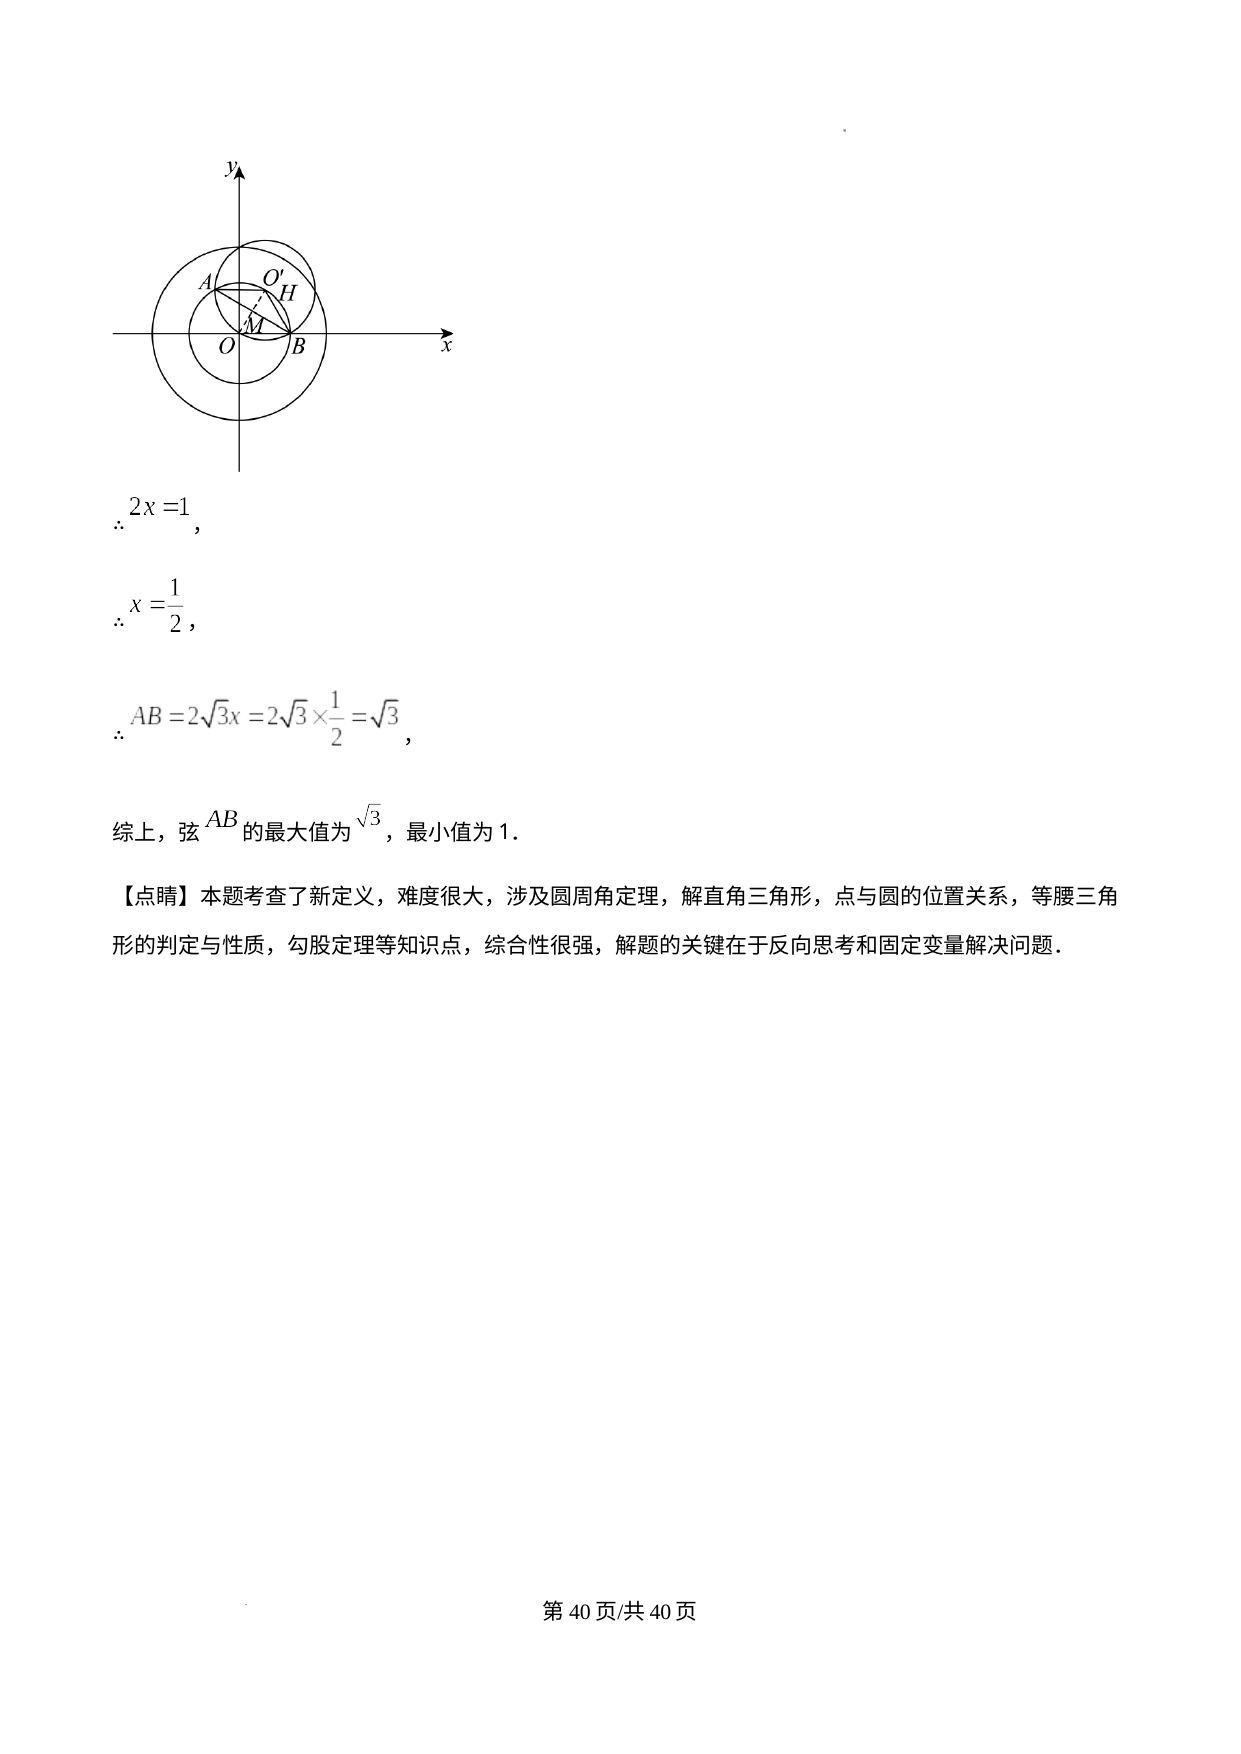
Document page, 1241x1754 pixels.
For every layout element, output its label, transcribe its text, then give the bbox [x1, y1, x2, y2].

text 综上，弦的最大值为，最小值为1． [112, 798, 1128, 863]
text ∴， [112, 491, 1128, 556]
text ∴， [112, 685, 1128, 782]
text 【点睛】本题考查了新定义，难度很大，涉及圆周角定理，解直角三角形，点与圆的位置关系，等腰三角形的判定与性质，勾股定理等知识点，综合性很强，解题的关键在于反向思考和固定变量解决问题． [112, 879, 1128, 960]
picture [112, 153, 454, 472]
text ∴， [112, 571, 1128, 669]
